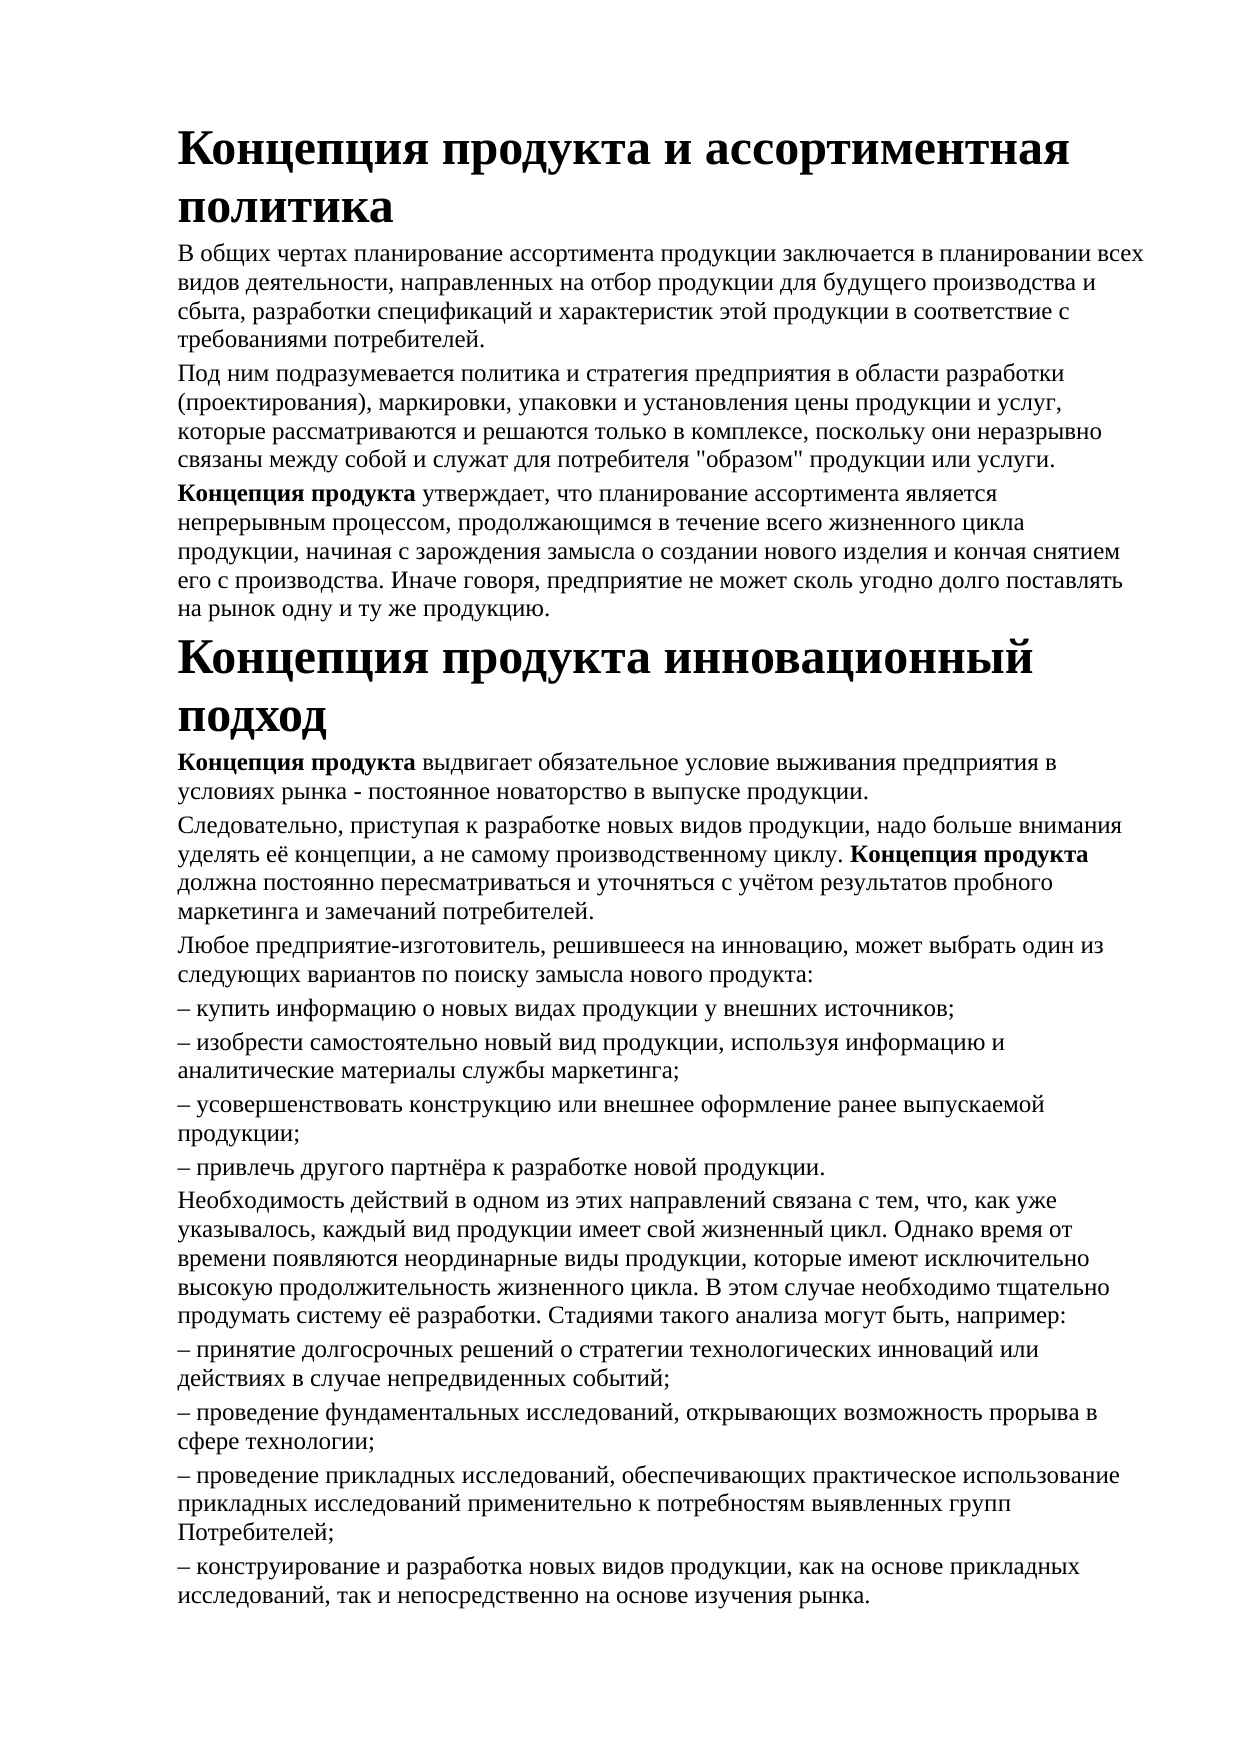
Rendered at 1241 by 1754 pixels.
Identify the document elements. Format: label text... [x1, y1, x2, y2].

text – купить информацию о новых видах продукции у внешних источников; [177, 993, 1152, 1021]
text – привлечь другого партнёра к разработке новой продукции. [177, 1152, 1152, 1181]
text Любое предприятие-изготовитель, решившееся на инновацию, может выбрать один из следующих вариантов по поиску замысла нового продукта: [177, 930, 1152, 988]
text Концепция продукта утверждает, что планирование ассортимента является непрерывным процессом, продолжающимся в течение всего жизненного цикла продукции, начиная с зарождения замысла о создании нового изделия и кончая снятием его с производства. Иначе говоря, предприятие не может сколь угодно долго поставлять на рынок одну и ту же продукцию. [177, 478, 1152, 622]
subtitle Концепция продукта и ассортиментная политика [177, 118, 1152, 233]
text Следовательно, приступая к разработке новых видов продукции, надо больше внимания уделять её концепции, а не самому производственному циклу. Концепция продукта должна постоянно пересматриваться и уточняться с учётом результатов пробного маркетинга и замечаний потребителей. [177, 810, 1152, 925]
text – проведение прикладных исследований, обеспечивающих практическое использование прикладных исследований применительно к потребностям выявленных групп Потребителей; [177, 1460, 1152, 1546]
text – изобрести самостоятельно новый вид продукции, используя информацию и аналитические материалы службы маркетинга; [177, 1027, 1152, 1084]
text Необходимость действий в одном из этих направлений связана с тем, что, как уже указывалось, каждый вид продукции имеет свой жизненный цикл. Однако время от времени появляются неординарные виды продукции, которые имеют исключительно высокую продолжительность жизненного цикла. В этом случае необходимо тщательно продумать систему её разработки. Стадиями такого анализа могут быть, например: [177, 1186, 1152, 1329]
text – конструирование и разработка новых видов продукции, как на основе прикладных исследований, так и непосредственно на основе изучения рынка. [177, 1551, 1152, 1608]
text Под ним подразумевается политика и стратегия предприятия в области разработки (проектирования), маркировки, упаковки и установления цены продукции и услуг, которые рассматриваются и решаются только в комплексе, поскольку они неразрывно связаны между собой и служат для потребителя "образом" продукции или услуги. [177, 358, 1152, 473]
text – усовершенствовать конструкцию или внешнее оформление ранее выпускаемой продукции; [177, 1089, 1152, 1147]
text Концепция продукта выдвигает обязательное условие выживания предприятия в условиях рынка - постоянное новаторство в выпуске продукции. [177, 747, 1152, 805]
subtitle Концепция продукта инновационный подход [177, 627, 1152, 742]
text В общих чертах планирование ассортимента продукции заключается в планировании всех видов деятельности, направленных на отбор продукции для будущего производства и сбыта, разработки спецификаций и характеристик этой продукции в соответствие с требованиями потребителей. [177, 238, 1152, 353]
text – принятие долгосрочных решений о стратегии технологических инноваций или действиях в случае непредвиденных событий; [177, 1334, 1152, 1392]
text – проведение фундаментальных исследований, открывающих возможность прорыва в сфере технологии; [177, 1397, 1152, 1454]
